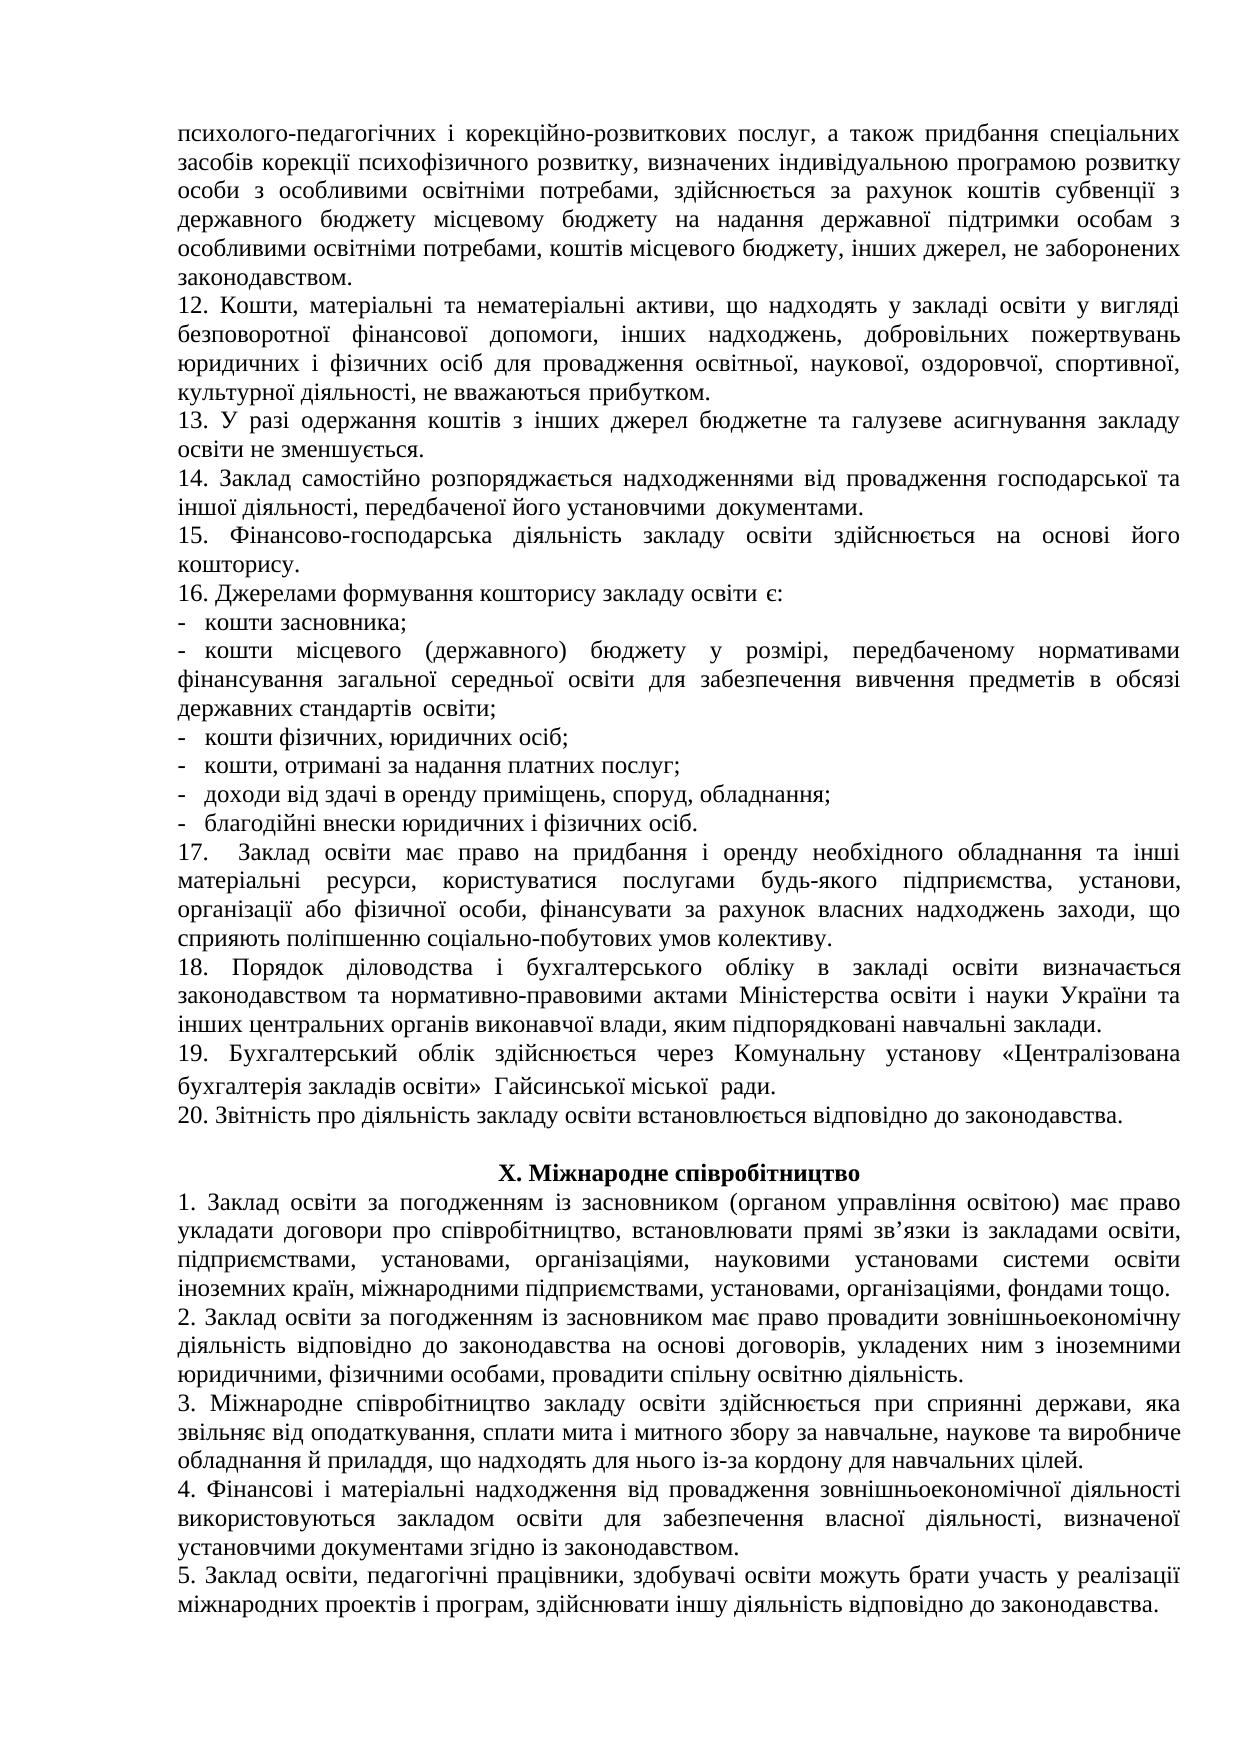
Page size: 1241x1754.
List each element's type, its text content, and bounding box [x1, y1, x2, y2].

list кошти засновника; [177, 607, 1181, 636]
list доходи від здачі в оренду приміщень, споруд, обладнання; [177, 779, 1181, 808]
list 15. Фінансово-господарська діяльність закладу освіти здійснюється на основі його кошторису. [177, 521, 1181, 578]
list 3. Міжнародне співробітництво закладу освіти здійснюється при сприянні держави, яка звільняє від оподаткування, сплати мита і митного збору за навчальне, наукове та виробниче обладнання й приладдя, що надходять для нього із-за кордону для навчальних цілей. [177, 1388, 1181, 1474]
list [177, 118, 1181, 291]
list 12. Кошти, матеріальні та нематеріальні активи, що надходять у закладі освіти у вигляді безповоротної фінансової допомоги, інших надходжень, добровільних пожертвувань юридичних i фізичних осіб для провадження освітньої, наукової, оздоровчої, спортивної, культурної діяльності, не вважаються прибутком. [177, 291, 1181, 406]
list 14. Заклад самостійно розпоряджається надходженнями від провадження господарської та іншої діяльності, передбаченої його установчими документами. [177, 463, 1181, 521]
text Х. Міжнародне співробітництво [177, 1158, 1181, 1187]
list кошти місцевого (державного) бюджету у розмірі, передбаченому нормативами фінансування загальної середньої освіти для забезпечення вивчення предметів в обсязі державних стандартів освіти; [177, 636, 1181, 722]
list 17. Заклад освіти має право на придбання і оренду необхідного обладнання та інші матеріальні ресурси, користуватися послугами будь-якого підприємства, установи, організації або фізичної особи, фінансувати за рахунок власних надходжень заходи, що сприяють поліпшенню соціально-побутових умов колективу. [177, 837, 1181, 952]
list 4. Фінансові і матеріальні надходження від провадження зовнішньоекономічної діяльності використовуються закладом освіти для забезпечення власної діяльності, визначеної установчими документами згідно із законодавством. [177, 1474, 1181, 1560]
list 2. Заклад освіти за погодженням із засновником має право провадити зовнішньоекономічну діяльність відповідно до законодавства на основі договорів, укладених ним з іноземними юридичними, фізичними особами, провадити спільну освітню діяльність. [177, 1302, 1181, 1388]
list 20. Звітність про діяльність закладу освіти встановлюється відповідно до законодавства. [177, 1100, 1181, 1129]
list 5. Заклад освіти, педагогічні працівники, здобувачі освіти можуть брати участь у реалізації міжнародних проектів і програм, здійснювати іншу діяльність відповідно до законодавства. [177, 1560, 1181, 1618]
list кошти фізичних, юридичних осіб; [177, 722, 1181, 751]
text 19. Бухгалтерський облік здійснюється через Комунальну установу «Централізована бухгалтерія закладів освіти» Гайсинської міської ради. [177, 1038, 1181, 1100]
list кошти, отримані за надання платних послуг; [177, 751, 1181, 779]
list благодійні внески юридичних і фізичних осіб. [177, 808, 1181, 837]
list 16. Джерелами формування кошторису закладу освіти є: [177, 578, 1181, 607]
list 13. У разі одержання коштів з інших джерел бюджетне та галузеве асигнування закладу освіти не зменшується. [177, 406, 1181, 463]
list 18. Порядок діловодства і бухгалтерського обліку в закладі освіти визначається законодавством та нормативно-правовими актами Міністерства освіти і науки України та інших центральних органів виконавчої влади, яким підпорядковані навчальні заклади. [177, 952, 1181, 1038]
list 1. Заклад освіти за погодженням із засновником (органом управління освітою) має право укладати договори про співробітництво, встановлювати прямі зв’язки із закладами освіти, підприємствами, установами, організаціями, науковими установами системи освіти іноземних країн, міжнародними підприємствами, установами, організаціями, фондами тощо. [177, 1187, 1181, 1302]
